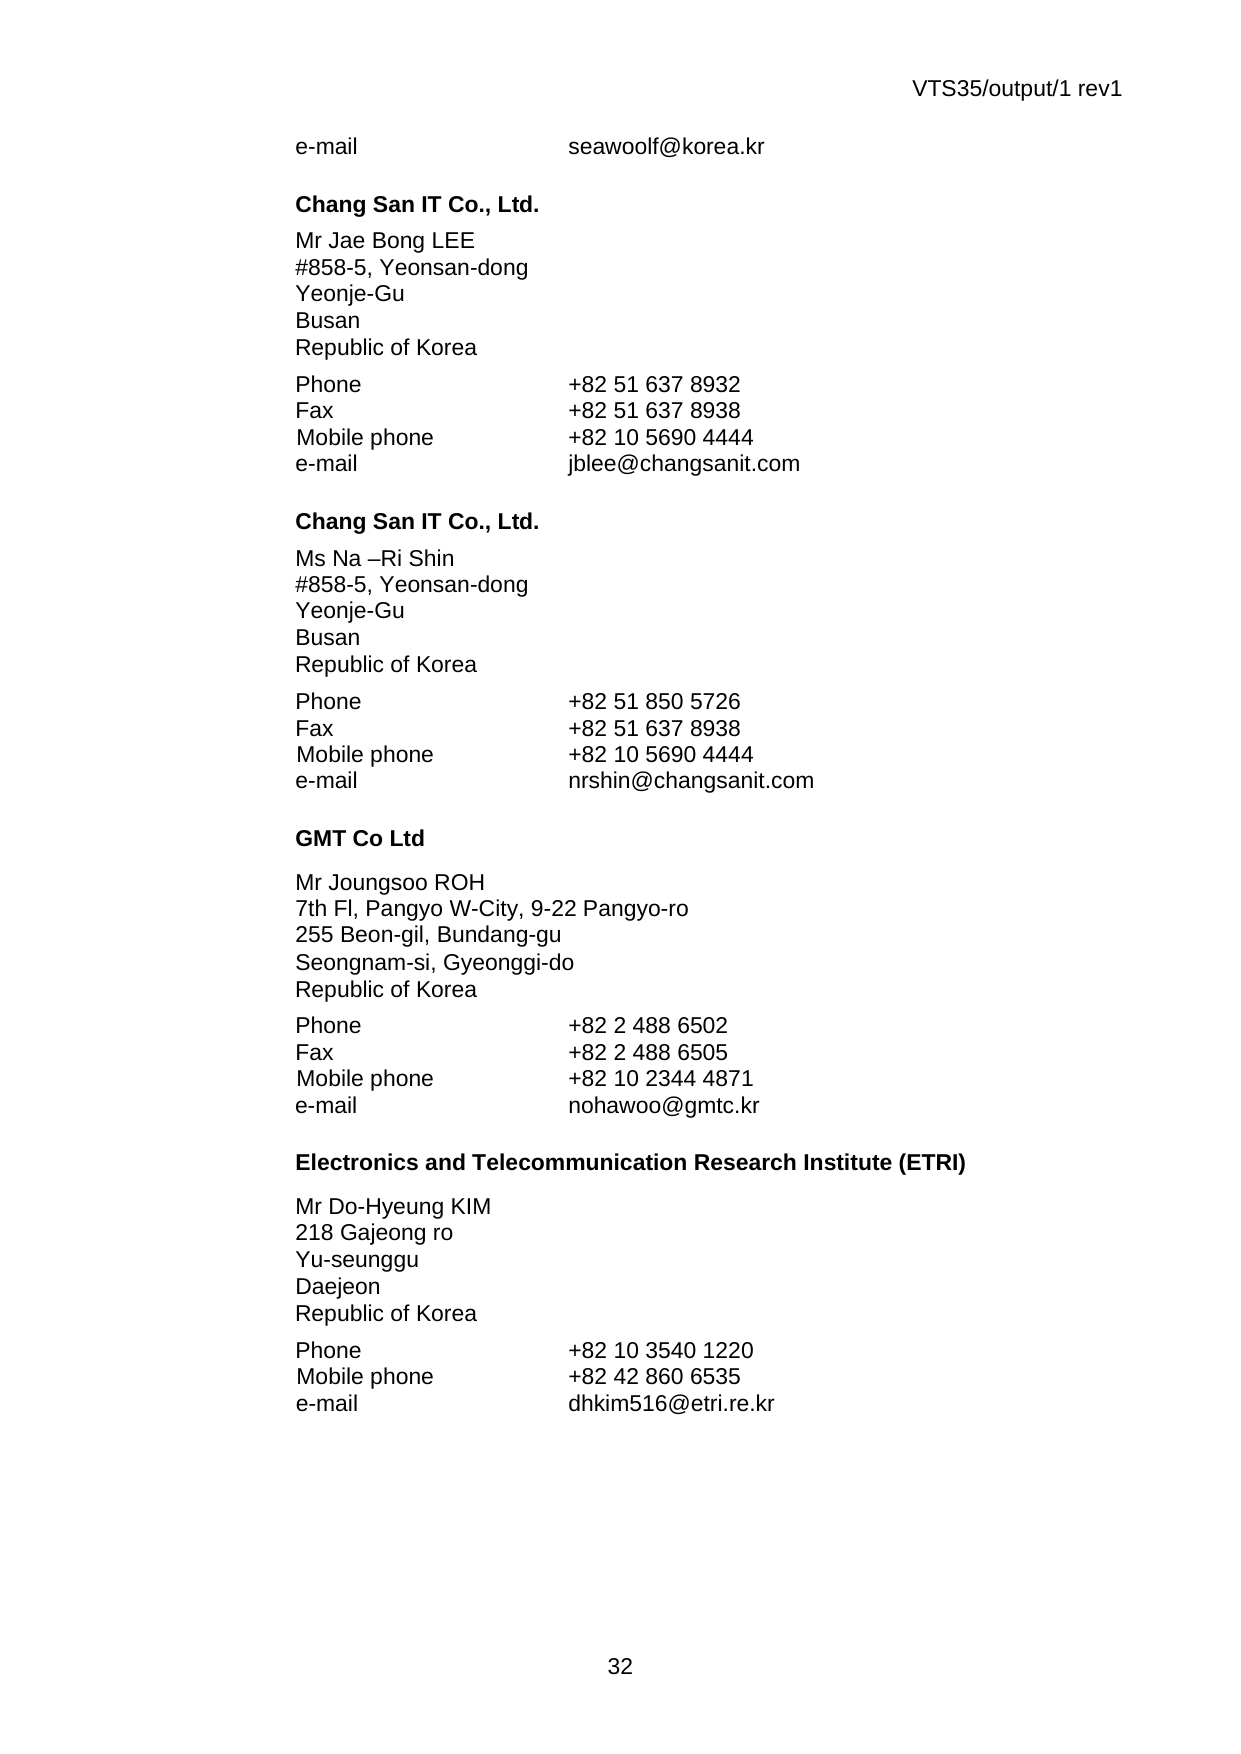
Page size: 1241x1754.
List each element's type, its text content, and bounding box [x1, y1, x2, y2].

text #858-5, Yeonsan-dong [118, 571, 1122, 597]
text Daejeon [118, 1273, 1122, 1299]
text Fax +82 51 637 8938 [118, 397, 1122, 424]
text Republic of Korea [118, 651, 1122, 678]
text Republic of Korea [118, 1300, 1122, 1326]
text Mr Jae Bong LEE [118, 227, 1122, 254]
text Mobile phone +82 10 5690 4444 [118, 741, 1122, 767]
text Phone +82 2 488 6502 [118, 1012, 1122, 1039]
text #858-5, Yeonsan-dong [118, 254, 1122, 280]
text Fax +82 2 488 6505 [118, 1039, 1122, 1065]
text Seongnam-si, Gyeonggi-do [118, 948, 1122, 975]
text Phone +82 51 637 8932 [118, 371, 1122, 397]
text Mr Do-Hyeung KIM [118, 1193, 1122, 1219]
text Ms Na –Ri Shin [118, 544, 1122, 571]
text Yeonje-Gu [118, 597, 1122, 623]
text Electronics and Telecommunication Research Institute (ETRI) [118, 1149, 1122, 1176]
text e-mail dhkim516@etri.re.kr [118, 1389, 1122, 1416]
text Mobile phone +82 10 2344 4871 [118, 1065, 1122, 1092]
text 255 Beon-gil, Bundang-gu [118, 921, 1122, 948]
text GMT Co Ltd [118, 825, 1122, 851]
text Chang San IT Co., Ltd. [118, 508, 1122, 534]
text Republic of Korea [118, 976, 1122, 1002]
text Mobile phone +82 10 5690 4444 [118, 424, 1122, 450]
text Phone +82 51 850 5726 [118, 688, 1122, 714]
text Yu-seunggu [118, 1246, 1122, 1272]
text e-mail jblee@changsanit.com [118, 450, 1122, 476]
text 218 Gajeong ro [118, 1219, 1122, 1246]
text Phone +82 10 3540 1220 [118, 1337, 1122, 1363]
text 7th Fl, Pangyo W-City, 9-22 Pangyo-ro [118, 895, 1122, 921]
text Busan [118, 624, 1122, 651]
text e-mail nohawoo@gmtc.kr [118, 1092, 1122, 1118]
text Fax +82 51 637 8938 [118, 714, 1122, 741]
text e-mail seawoolf@korea.kr [118, 133, 1122, 159]
text Yeonje-Gu [118, 280, 1122, 306]
text e-mail nrshin@changsanit.com [118, 767, 1122, 794]
text Chang San IT Co., Ltd. [118, 191, 1122, 217]
text Republic of Korea [118, 334, 1122, 361]
text Busan [118, 307, 1122, 333]
text Mobile phone +82 42 860 6535 [118, 1363, 1122, 1389]
text Mr Joungsoo ROH [118, 869, 1122, 895]
